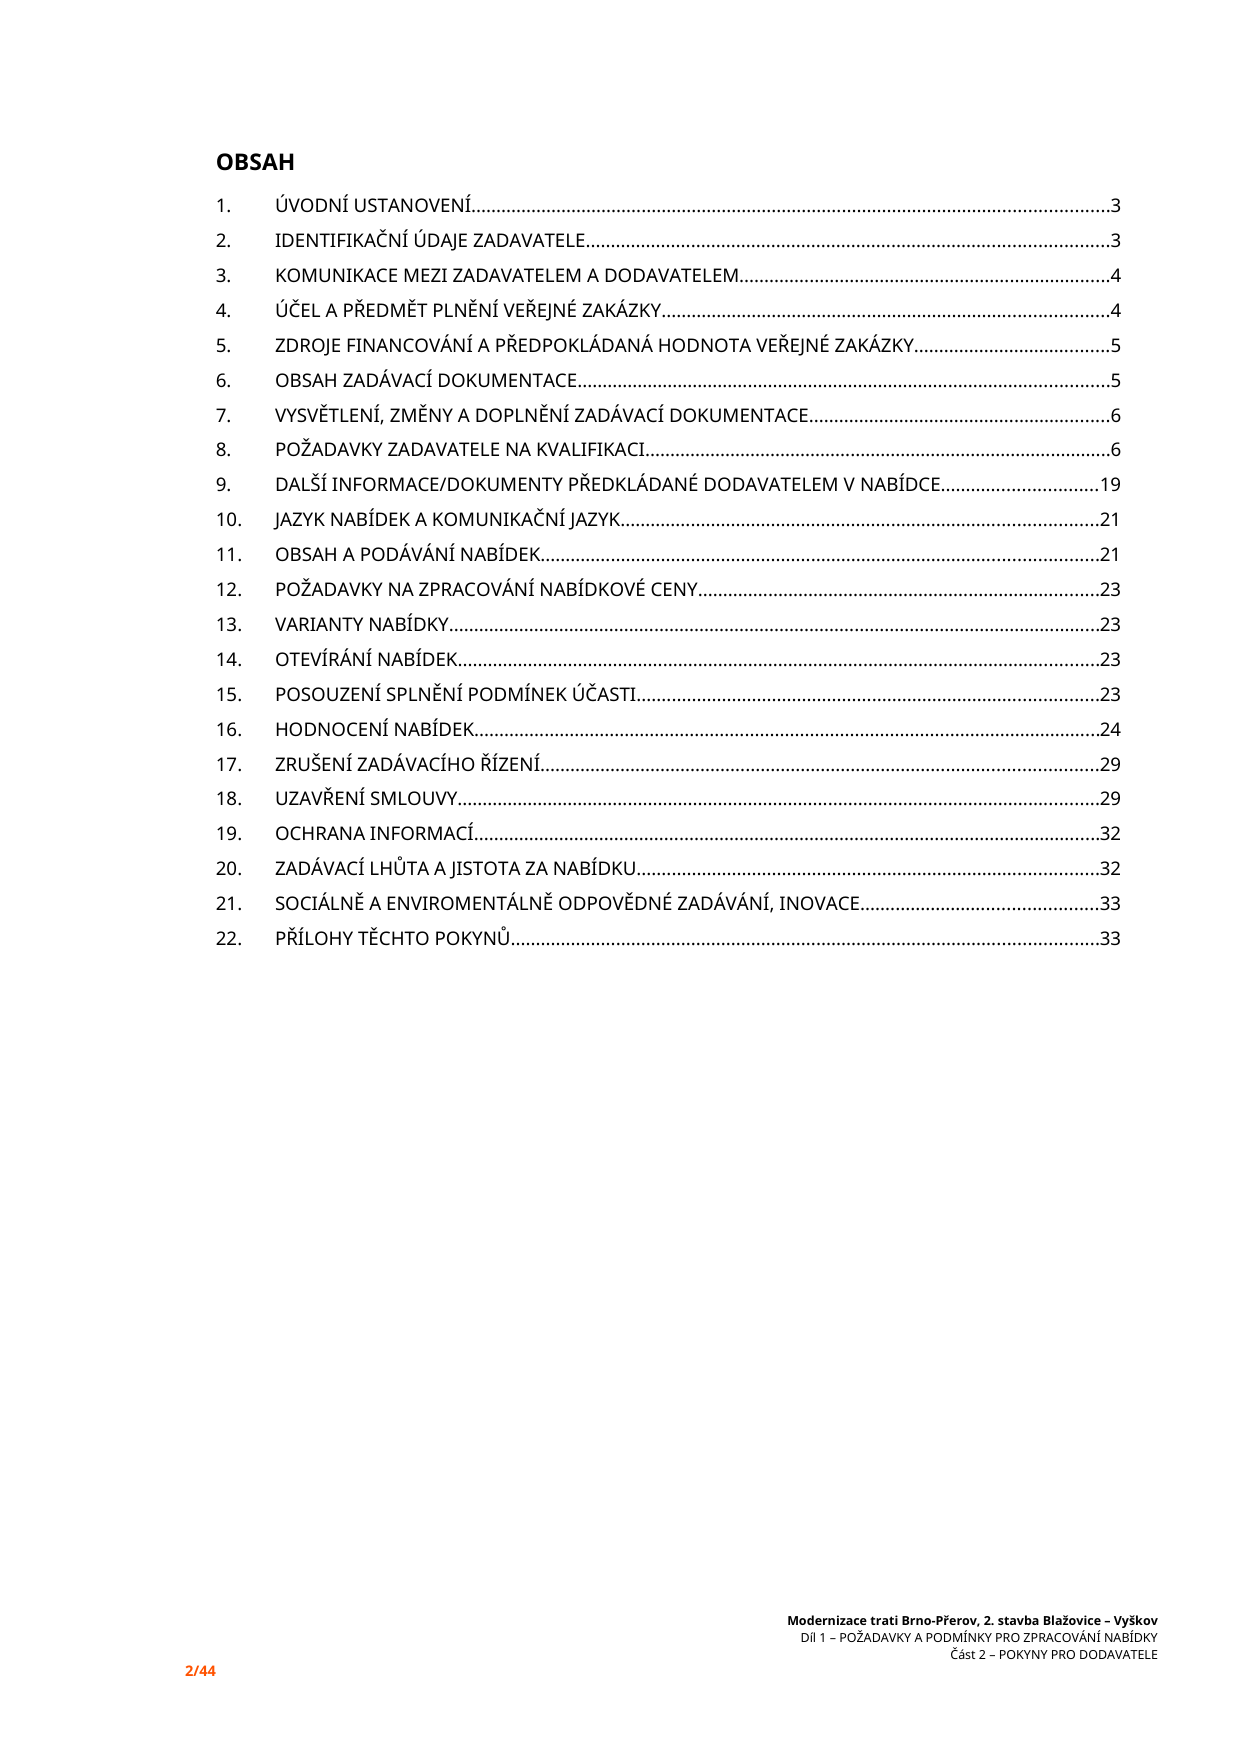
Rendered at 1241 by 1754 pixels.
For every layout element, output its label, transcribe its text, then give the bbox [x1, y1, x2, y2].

text 1. ÚVODNÍ USTANOVENÍ 3 [216, 192, 1122, 218]
text 4. ÚČEL a PŘEDMĚT PLNĚNÍ VEŘEJNÉ ZAKÁZKY 4 [216, 297, 1122, 323]
text 9. DALŠÍ INFORMACE/DOKUMENTY PŘEDKLÁDANÉ DODAVATELEM v NABÍDCE 19 [216, 472, 1122, 497]
text 12. POŽADAVKY NA ZPRACOVÁNÍ NABÍDKOVÉ CENY 23 [216, 576, 1122, 602]
text 20. ZADÁVACÍ LHŮTA A JISTOTA ZA NABÍDKU 32 [216, 856, 1122, 881]
text Obsah [216, 146, 1122, 177]
text 8. POŽADAVKY ZADAVATELE NA KVALIFIKACI 6 [216, 437, 1122, 462]
text 6. OBSAH ZADÁVACÍ DOKUMENTACE 5 [216, 367, 1122, 392]
text 21. SOCIÁLNĚ A ENVIROMENTÁLNĚ ODPOVĚDNÉ ZADÁVÁNÍ, INOVACE 33 [216, 890, 1122, 916]
text 18. UZAVŘENÍ SMLOUVY 29 [216, 786, 1122, 811]
text 11. OBSAH a PODÁVÁNÍ NABÍDEK 21 [216, 541, 1122, 567]
text 7. VYSVĚTLENÍ, ZMĚNY a DOPLNĚNÍ ZADÁVACÍ DOKUMENTACE 6 [216, 402, 1122, 427]
text 5. ZDROJE FINANCOVÁNÍ a PŘEDPOKLÁDANÁ HODNOTA VEŘEJNÉ ZAKÁZKY 5 [216, 332, 1122, 358]
text 19. OCHRANA INFORMACÍ 32 [216, 821, 1122, 846]
text 22. PŘÍLOHY TĚCHTO POKYNŮ 33 [216, 925, 1122, 951]
text 13. VARIANTY NABÍDKY 23 [216, 611, 1122, 637]
text 3. KOMUNIKACE MEZI ZADAVATELEM a DODAVATELEM 4 [216, 262, 1122, 288]
text 16. HODNOCENÍ NABÍDEK 24 [216, 716, 1122, 741]
text 15. POSOUZENÍ SPLNĚNÍ PODMÍNEK ÚČASTI 23 [216, 681, 1122, 707]
text 10. JAZYK NABÍDEK A KOMUNIKAČNÍ JAZYK 21 [216, 507, 1122, 532]
text 2. IDENTIFIKAČNÍ ÚDAJE ZADAVATELE 3 [216, 227, 1122, 253]
text 14. OTEVÍRÁNÍ NABÍDEK 23 [216, 646, 1122, 672]
text 17. ZRUŠENÍ ZADÁVACÍHO ŘÍZENÍ 29 [216, 751, 1122, 776]
